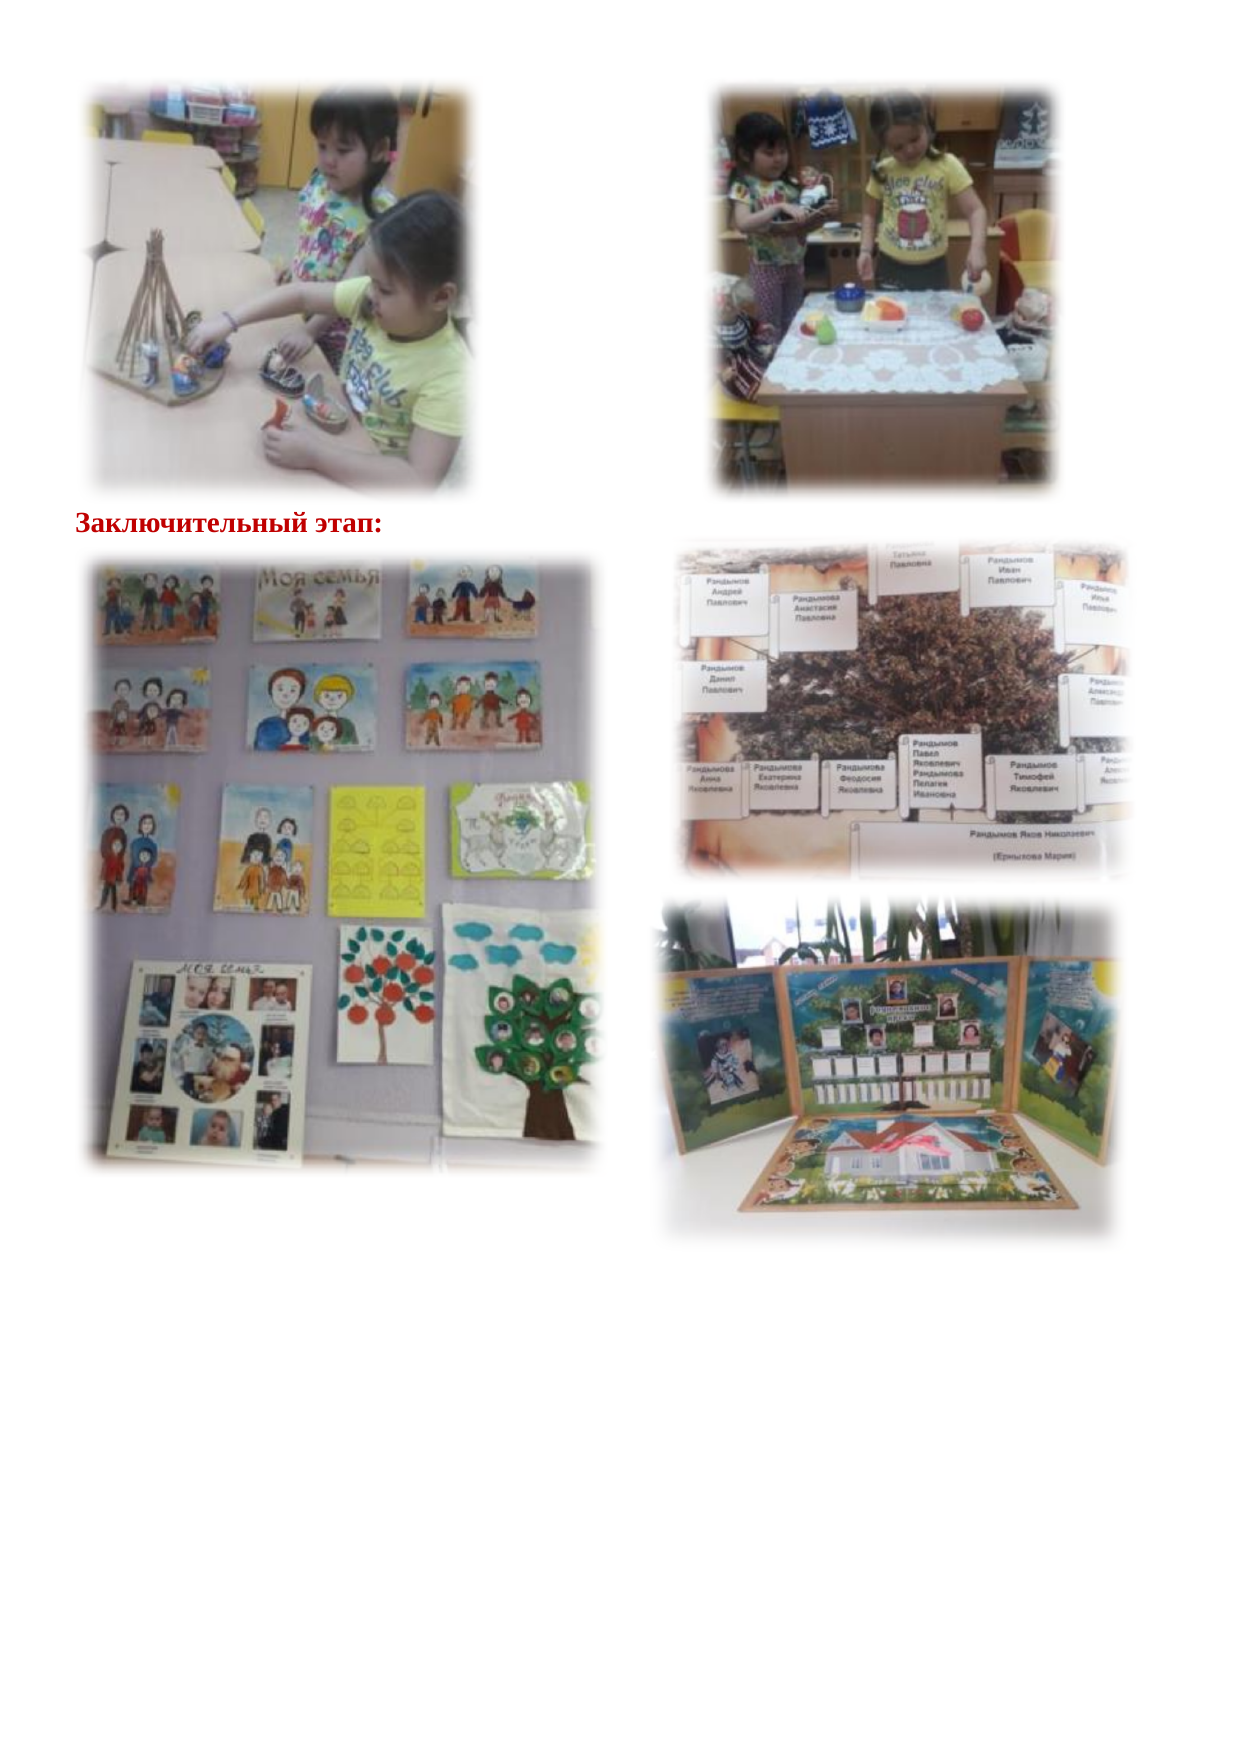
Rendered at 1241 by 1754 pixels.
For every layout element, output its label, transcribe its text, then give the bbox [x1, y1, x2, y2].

picture [677, 922, 1100, 1225]
text Заключительный этап: [75, 505, 1165, 539]
picture [697, 564, 1109, 856]
picture [105, 105, 454, 476]
picture [104, 576, 580, 1150]
picture [730, 105, 1038, 476]
